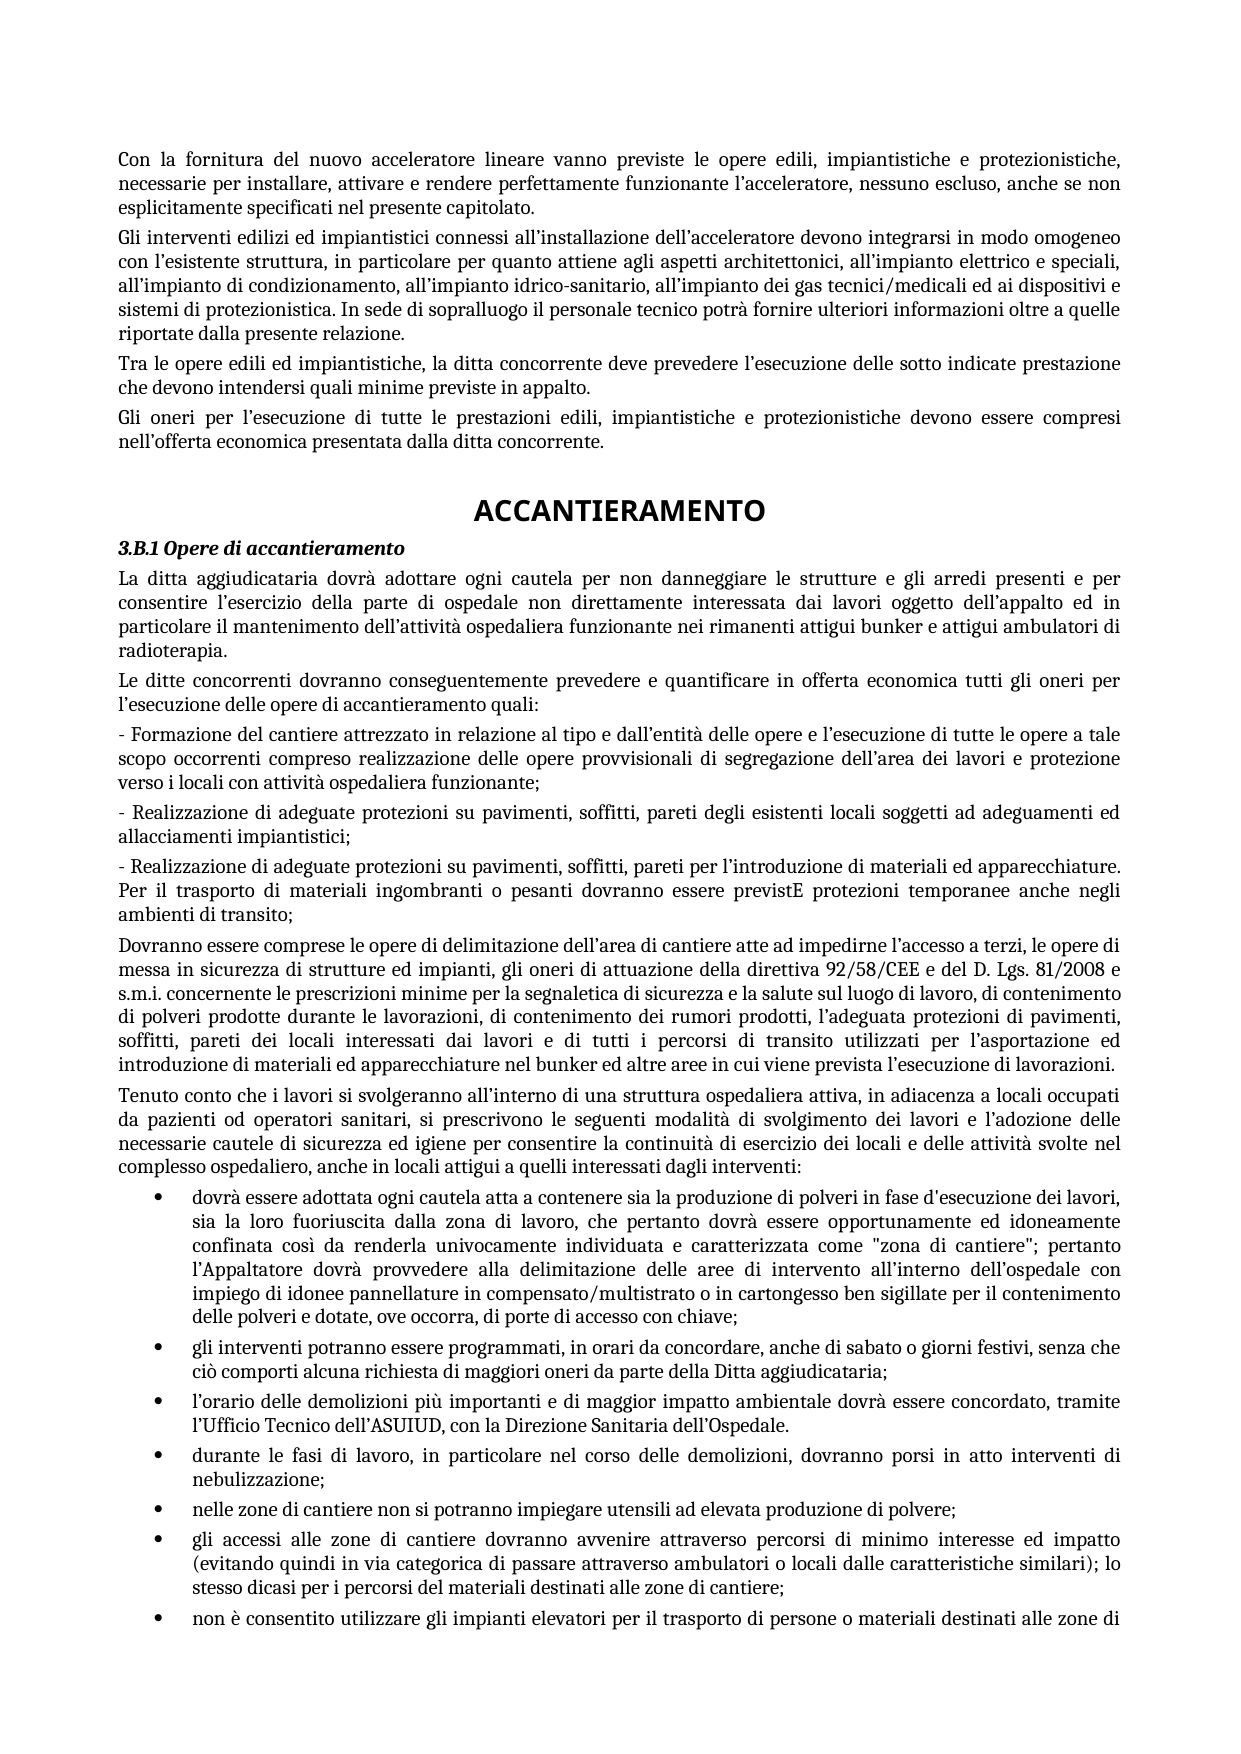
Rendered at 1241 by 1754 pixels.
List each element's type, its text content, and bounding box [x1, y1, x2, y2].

text Dovranno essere comprese le opere di delimitazione dell’area di cantiere atte ad impedirne l’accesso a terzi, le opere di messa in sicurezza di strutture ed impianti, gli oneri di attuazione della direttiva 92/58/CEE e del D. Lgs. 81/2008 e s.m.i. concernente le prescrizioni minime per la segnaletica di sicurezza e la salute sul luogo di lavoro, di contenimento di polveri prodotte durante le lavorazioni, di contenimento dei rumori prodotti, l’adeguata protezioni di pavimenti, soffitti, pareti dei locali interessati dai lavori e di tutti i percorsi di transito utilizzati per l’asportazione ed introduzione di materiali ed apparecchiature nel bunker ed altre aree in cui viene prevista l’esecuzione di lavorazioni. [118, 933, 1122, 1077]
text 3.B.1 Opere di accantieramento [118, 536, 1122, 560]
text - Realizzazione di adeguate protezioni su pavimenti, soffitti, pareti per l’introduzione di materiali ed apparecchiature. Per il trasporto di materiali ingombranti o pesanti dovranno essere previstE protezioni temporanee anche negli ambienti di transito; [118, 855, 1122, 927]
text Le ditte concorrenti dovranno conseguentemente prevedere e quantificare in offerta economica tutti gli oneri per l’esecuzione delle opere di accantieramento quali: [118, 669, 1122, 717]
text Gli interventi edilizi ed impiantistici connessi all’installazione dell’acceleratore devono integrarsi in modo omogeneo con l’esistente struttura, in particolare per quanto attiene agli aspetti architettonici, all’impianto elettrico e speciali, all’impianto di condizionamento, all’impianto idrico-sanitario, all’impianto dei gas tecnici/medicali ed ai dispositivi e sistemi di protezionistica. In sede di sopralluogo il personale tecnico potrà fornire ulteriori informazioni oltre a quelle riportate dalla presente relazione. [118, 226, 1122, 346]
text Tenuto conto che i lavori si svolgeranno all’interno di una struttura ospedaliera attiva, in adiacenza a locali occupati da pazienti od operatori sanitari, si prescrivono le seguenti modalità di svolgimento dei lavori e l’adozione delle necessarie cautele di sicurezza ed igiene per consentire la continuità di esercizio dei locali e delle attività svolte nel complesso ospedaliero, anche in locali attigui a quelli interessati dagli interventi: [118, 1083, 1122, 1179]
list l’orario delle demolizioni più importanti e di maggior impatto ambientale dovrà essere concordato, tramite l’Ufficio Tecnico dell’ASUIUD, con la Direzione Sanitaria dell’Ospedale. [154, 1389, 1122, 1437]
text La ditta aggiudicataria dovrà adottare ogni cautela per non danneggiare le strutture e gli arredi presenti e per consentire l’esercizio della parte di ospedale non direttamente interessata dai lavori oggetto dell’appalto ed in particolare il mantenimento dell’attività ospedaliera funzionante nei rimanenti attigui bunker e attigui ambulatori di radioterapia. [118, 567, 1122, 662]
text Tra le opere edili ed impiantistiche, la ditta concorrente deve prevedere l’esecuzione delle sotto indicate prestazione che devono intendersi quali minime previste in appalto. [118, 352, 1122, 400]
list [154, 1606, 1122, 1630]
text - Formazione del cantiere attrezzato in relazione al tipo e dall’entità delle opere e l’esecuzione di tutte le opere a tale scopo occorrenti compreso realizzazione delle opere provvisionali di segregazione dell’area dei lavori e protezione verso i locali con attività ospedaliera funzionante; [118, 723, 1122, 795]
list gli accessi alle zone di cantiere dovranno avvenire attraverso percorsi di minimo interesse ed impatto (evitando quindi in via categorica di passare attraverso ambulatori o locali dalle caratteristiche similari); lo stesso dicasi per i percorsi del materiali destinati alle zone di cantiere; [154, 1528, 1122, 1600]
list nelle zone di cantiere non si potranno impiegare utensili ad elevata produzione di polvere; [154, 1498, 1122, 1522]
text ACCANTIERAMENTO [118, 490, 1122, 530]
list gli interventi potranno essere programmati, in orari da concordare, anche di sabato o giorni festivi, senza che ciò comporti alcuna richiesta di maggiori oneri da parte della Ditta aggiudicataria; [154, 1335, 1122, 1383]
text Gli oneri per l’esecuzione di tutte le prestazioni edili, impiantistiche e protezionistiche devono essere compresi nell’offerta economica presentata dalla ditta concorrente. [118, 406, 1122, 454]
text Con la fornitura del nuovo acceleratore lineare vanno previste le opere edili, impiantistiche e protezionistiche, necessarie per installare, attivare e rendere perfettamente funzionante l’acceleratore, nessuno escluso, anche se non esplicitamente specificati nel presente capitolato. [118, 148, 1122, 219]
list durante le fasi di lavoro, in particolare nel corso delle demolizioni, dovranno porsi in atto interventi di nebulizzazione; [154, 1444, 1122, 1492]
list dovrà essere adottata ogni cautela atta a contenere sia la produzione di polveri in fase d'esecuzione dei lavori, sia la loro fuoriuscita dalla zona di lavoro, che pertanto dovrà essere opportunamente ed idoneamente confinata così da renderla univocamente individuata e caratterizzata come "zona di cantiere"; pertanto l’Appaltatore dovrà provvedere alla delimitazione delle aree di intervento all’interno dell’ospedale con impiego di idonee pannellature in compensato/multistrato o in cartongesso ben sigillate per il contenimento delle polveri e dotate, ove occorra, di porte di accesso con chiave; [154, 1185, 1122, 1329]
text - Realizzazione di adeguate protezioni su pavimenti, soffitti, pareti degli esistenti locali soggetti ad adeguamenti ed allacciamenti impiantistici; [118, 801, 1122, 849]
